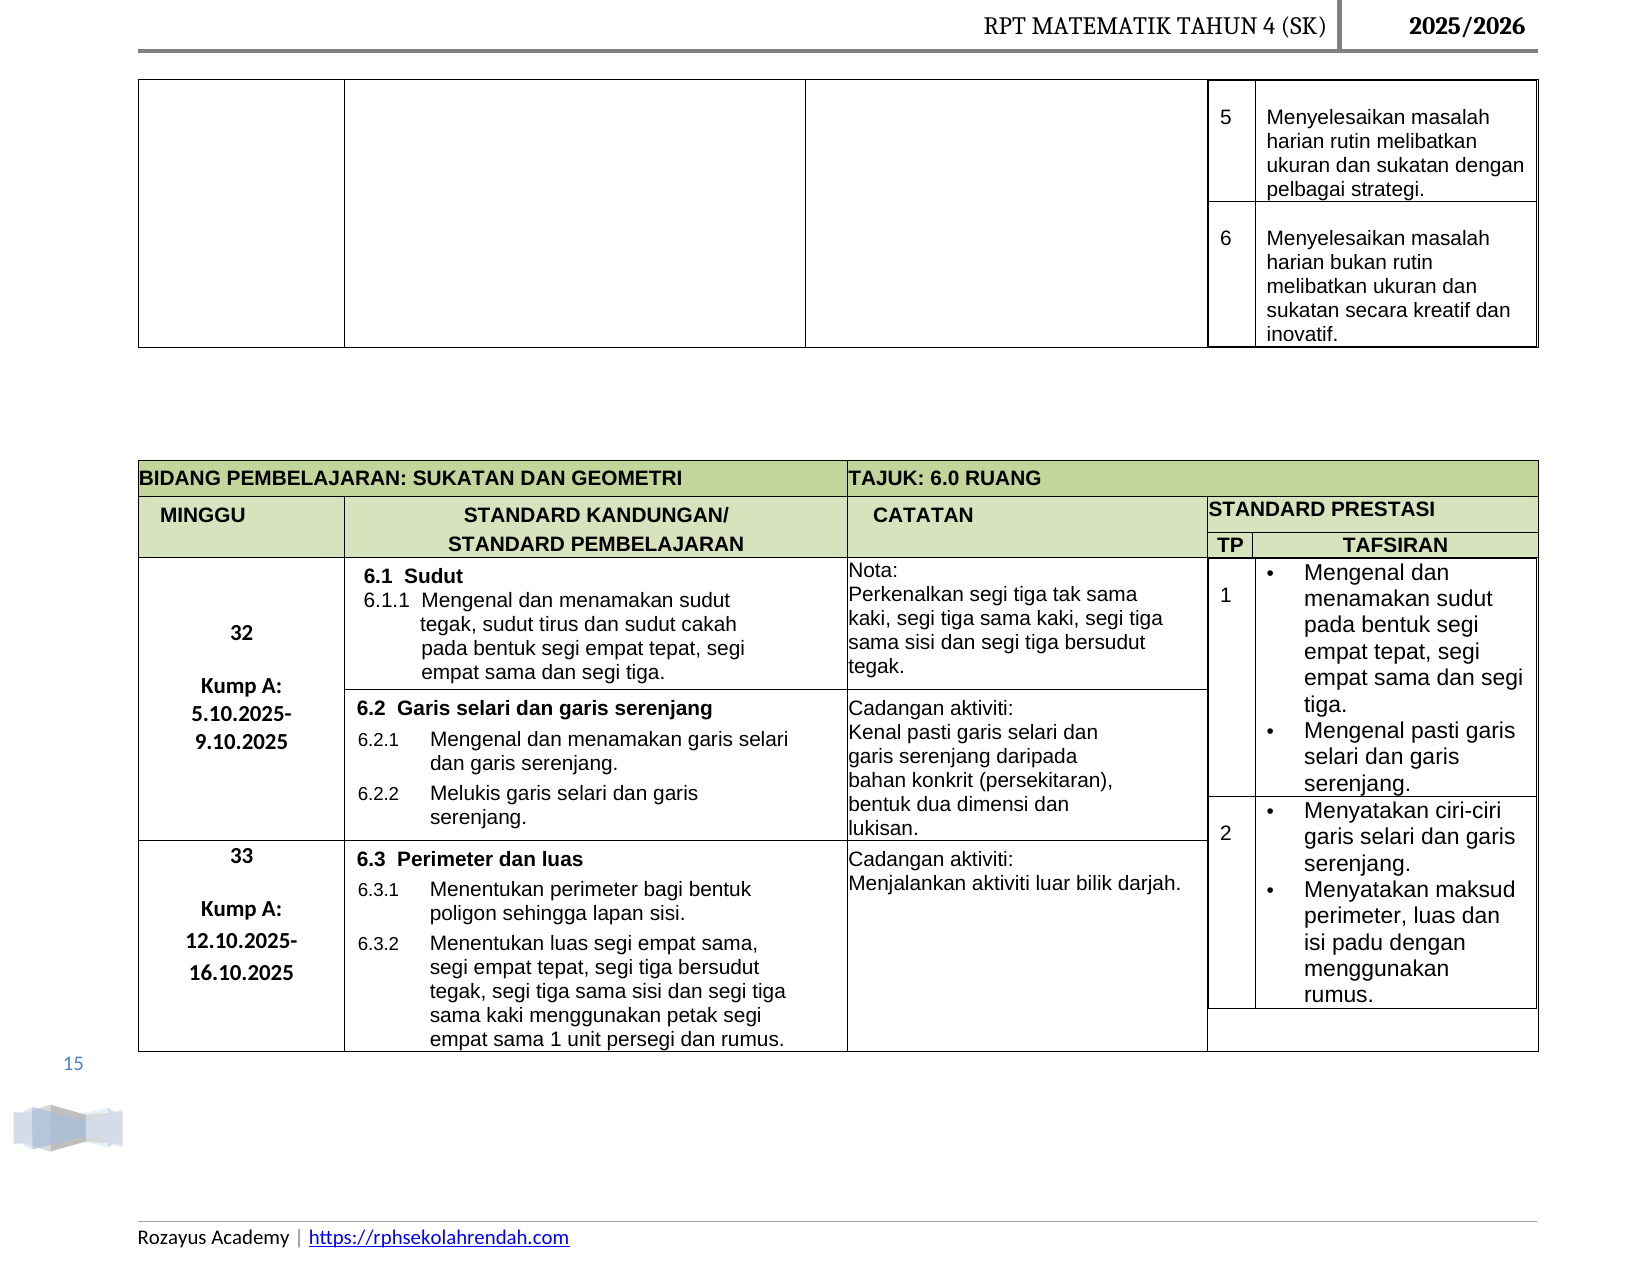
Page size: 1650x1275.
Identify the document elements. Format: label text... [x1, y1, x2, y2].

table_cell CATATAN [848, 497, 1207, 557]
table_cell STANDARD KANDUNGAN/ STANDARD PEMBELAJARAN [345, 497, 847, 557]
table_cell [1256, 81, 1536, 201]
table_cell [1256, 202, 1536, 346]
table_cell TAFSIRAN [1253, 533, 1538, 557]
table_header TAJUK: 6.0 RUANG [848, 461, 1538, 496]
table_cell 6.3 Perimeter dan luas Menentukan perimeter bagi bentuk poligon sehingga lapan sisi. Menentukan luas segi empat sama, segi empat tepat, segi tiga bersudut tegak, segi tiga sama sisi dan segi tiga sama kaki menggunakan petak segi empat sama 1 unit persegi dan rumus. [345, 841, 847, 1051]
table_cell STANDARD PRESTASI [1208, 497, 1538, 532]
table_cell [139, 80, 344, 347]
table_cell Cadangan aktiviti: Menjalankan aktiviti luar bilik darjah. [848, 841, 1207, 1051]
table_cell [1209, 202, 1255, 346]
table_cell [1208, 558, 1538, 1051]
table_cell TP [1208, 533, 1252, 557]
table_cell Nota: Perkenalkan segi tiga tak sama kaki, segi tiga sama kaki, segi tiga sama sisi dan segi tiga bersudut tegak. [848, 558, 1207, 689]
table_header BIDANG PEMBELAJARAN: SUKATAN DAN GEOMETRI [139, 461, 847, 496]
table_cell 6.1 Sudut 6.1.1 Mengenal dan menamakan sudut tegak, sudut tirus dan sudut cakah pada bentuk segi empat tepat, segi empat sama dan segi tiga. [345, 558, 847, 689]
table_cell Cadangan aktiviti: Kenal pasti garis selari dan garis serenjang daripada bahan konkrit (persekitaran), bentuk dua dimensi dan lukisan. [848, 690, 1207, 840]
table_cell 6.2 Garis selari dan garis serenjang Mengenal dan menamakan garis selari dan garis serenjang. Melukis garis selari dan garis serenjang. [345, 690, 847, 840]
table_cell 32 Kump A: 5.10.2025- 9.10.2025 [139, 558, 344, 840]
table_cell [806, 80, 1207, 347]
table_cell [1209, 81, 1255, 201]
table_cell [345, 80, 805, 347]
table_cell 33 Kump A: 12.10.2025-16.10.2025 [139, 841, 344, 1051]
table_cell MINGGU [139, 497, 344, 557]
